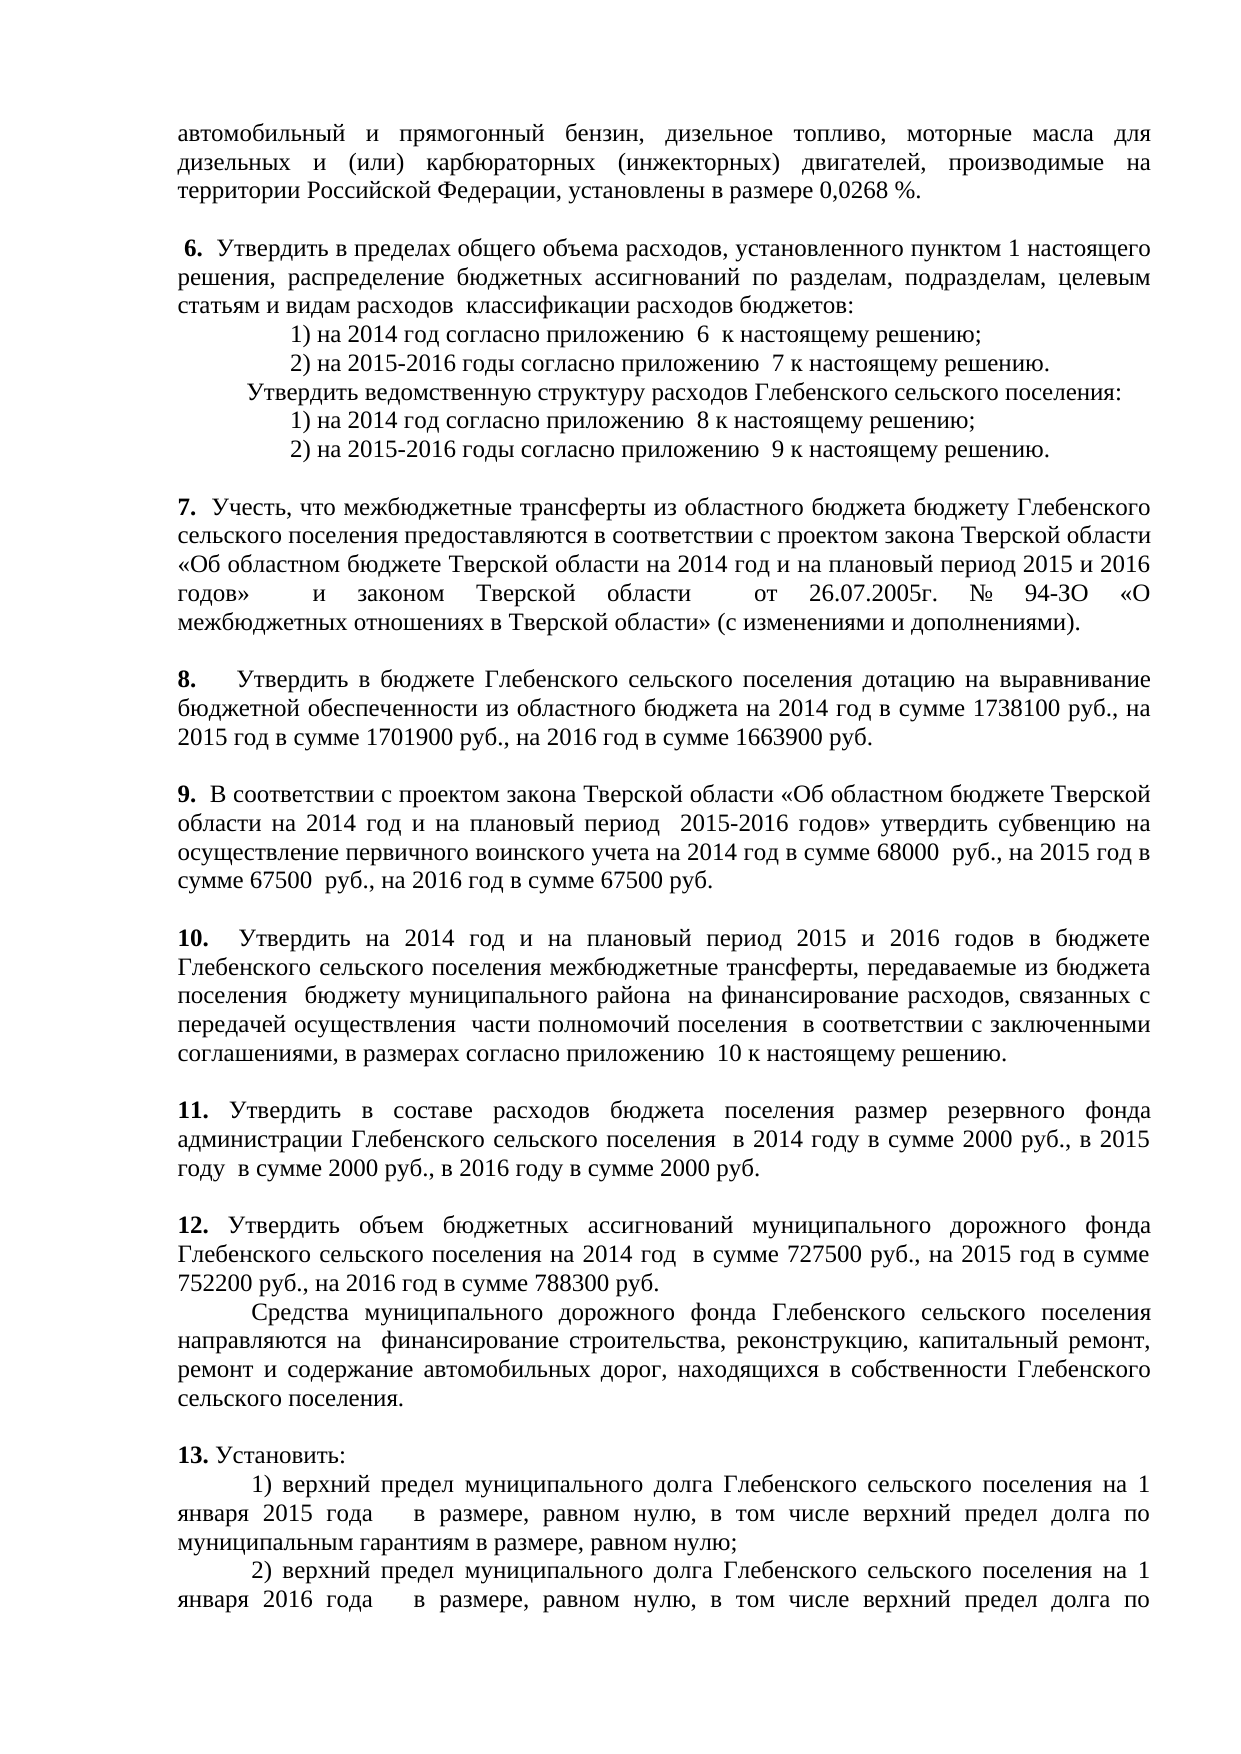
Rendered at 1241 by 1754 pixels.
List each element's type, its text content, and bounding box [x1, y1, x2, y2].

text 2) на 2015-2016 годы согласно приложению 9 к настоящему решению. [177, 434, 1152, 463]
text 7. Учесть, что межбюджетные трансферты из областного бюджета бюджету Глебенского сельского поселения предоставляются в соответствии с проектом закона Тверской области «Об областном бюджете Тверской области на 2014 год и на плановый период 2015 и 2016 годов» и законом Тверской области от 26.07.2005г. № 94-ЗО «О межбюджетных отношениях в Тверской области» (с изменениями и дополнениями). [177, 492, 1152, 636]
text 9. В соответствии с проектом закона Тверской области «Об областном бюджете Тверской области на 2014 год и на плановый период 2015-2016 годов» утвердить субвенцию на осуществление первичного воинского учета на 2014 год в сумме 68000 руб., на 2015 год в сумме 67500 руб., на 2016 год в сумме 67500 руб. [177, 779, 1152, 894]
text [177, 1556, 1152, 1613]
text 1) верхний предел муниципального долга Глебенского сельского поселения на 1 января 2015 года в размере, равном нулю, в том числе верхний предел долга по муниципальным гарантиям в размере, равном нулю; [177, 1469, 1152, 1556]
text 13. Установить: [177, 1441, 1152, 1469]
text 1) на 2014 год согласно приложению 6 к настоящему решению; [177, 319, 1152, 348]
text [177, 118, 1152, 204]
text 11. Утвердить в составе расходов бюджета поселения размер резервного фонда администрации Глебенского сельского поселения в 2014 году в сумме 2000 руб., в 2015 году в сумме 2000 руб., в 2016 году в сумме 2000 руб. [177, 1096, 1152, 1182]
text 6. Утвердить в пределах общего объема расходов, установленного пунктом 1 настоящего решения, распределение бюджетных ассигнований по разделам, подразделам, целевым статьям и видам расходов классификации расходов бюджетов: [177, 233, 1152, 319]
text 10. Утвердить на 2014 год и на плановый период 2015 и 2016 годов в бюджете Глебенского сельского поселения межбюджетные трансферты, передаваемые из бюджета поселения бюджету муниципального района на финансирование расходов, связанных с передачей осуществления части полномочий поселения в соответствии с заключенными соглашениями, в размерах согласно приложению 10 к настоящему решению. [177, 923, 1152, 1067]
text Средства муниципального дорожного фонда Глебенского сельского поселения направляются на финансирование строительства, реконструкцию, капитальный ремонт, ремонт и содержание автомобильных дорог, находящихся в собственности Глебенского сельского поселения. [177, 1297, 1152, 1412]
text Утвердить ведомственную структуру расходов Глебенского сельского поселения: [177, 377, 1152, 406]
text 2) на 2015-2016 годы согласно приложению 7 к настоящему решению. [177, 348, 1152, 377]
text 8. Утвердить в бюджете Глебенского сельского поселения дотацию на выравнивание бюджетной обеспеченности из областного бюджета на 2014 год в сумме 1738100 руб., на 2015 год в сумме 1701900 руб., на 2016 год в сумме 1663900 руб. [177, 664, 1152, 751]
text 12. Утвердить объем бюджетных ассигнований муниципального дорожного фонда Глебенского сельского поселения на 2014 год в сумме 727500 руб., на 2015 год в сумме 752200 руб., на 2016 год в сумме 788300 руб. [177, 1211, 1152, 1297]
text 1) на 2014 год согласно приложению 8 к настоящему решению; [177, 406, 1152, 434]
